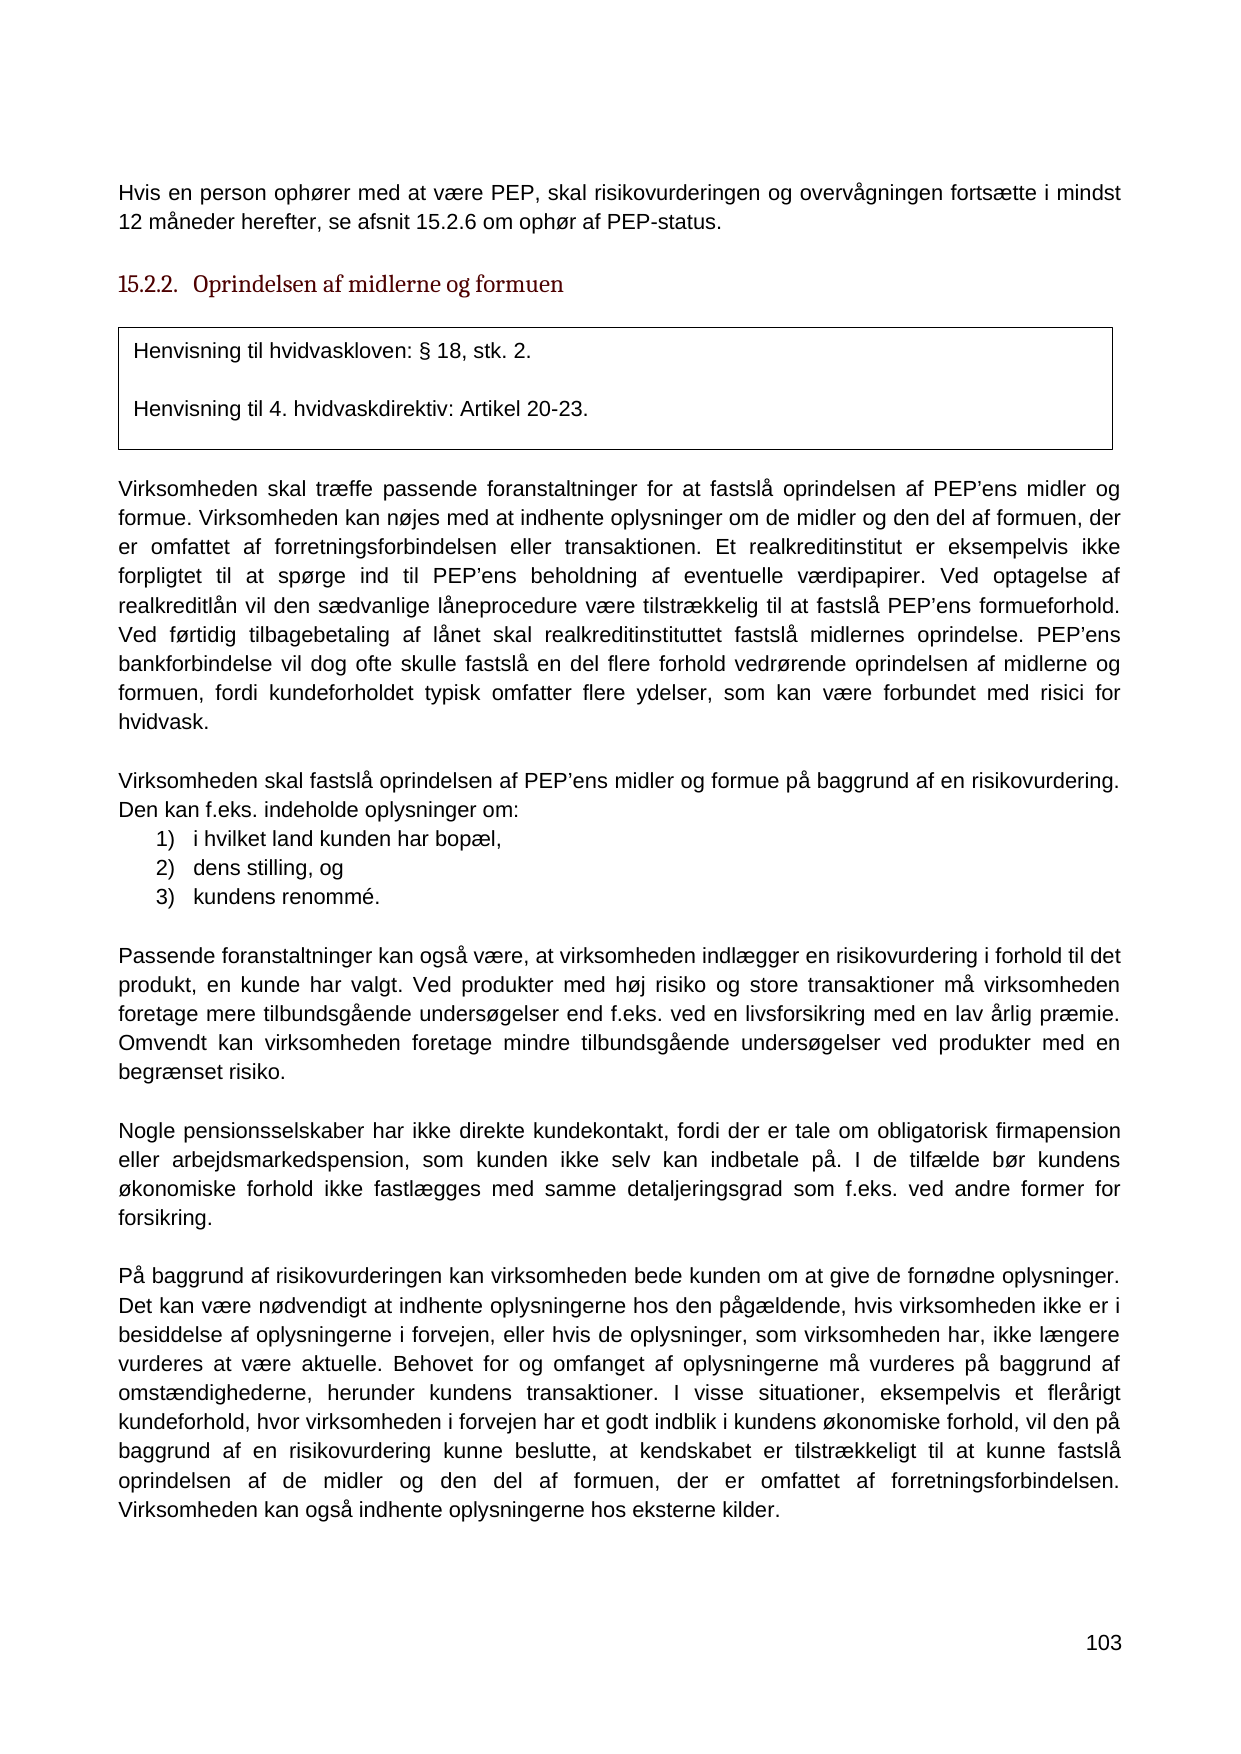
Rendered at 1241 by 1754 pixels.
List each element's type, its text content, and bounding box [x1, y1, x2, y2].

list i hvilket land kunden har bopæl, [156, 823, 1122, 852]
text På baggrund af risikovurderingen kan virksomheden bede kunden om at give de fornødne oplysninger. Det kan være nødvendigt at indhente oplysningerne hos den pågældende, hvis virksomheden ikke er i besiddelse af oplysningerne i forvejen, eller hvis de oplysninger, som virksomheden har, ikke længere vurderes at være aktuelle. Behovet for og omfanget af oplysningerne må vurderes på baggrund af omstændighederne, herunder kundens transaktioner. I visse situationer, eksempelvis et flerårigt kundeforhold, hvor virksomheden i forvejen har et godt indblik i kundens økonomiske forhold, vil den på baggrund af en risikovurdering kunne beslutte, at kendskabet er tilstrækkeligt til at kunne fastslå oprindelsen af de midler og den del af formuen, der er omfattet af forretningsforbindelsen. Virksomheden kan også indhente oplysningerne hos eksterne kilder. [118, 1261, 1122, 1523]
text Passende foranstaltninger kan også være, at virksomheden indlægger en risikovurdering i forhold til det produkt, en kunde har valgt. Ved produkter med høj risiko og store transaktioner må virksomheden foretage mere tilbundsgående undersøgelser end f.eks. ved en livsforsikring med en lav årlig præmie. Omvendt kan virksomheden foretage mindre tilbundsgående undersøgelser ved produkter med en begrænset risiko. [118, 940, 1122, 1086]
list dens stilling, og [156, 852, 1122, 881]
text Hvis en person ophører med at være PEP, skal risikovurderingen og overvågningen fortsætte i mindst 12 måneder herefter, se afsnit 15.2.6 om ophør af PEP-status. [118, 177, 1122, 236]
text Virksomheden skal fastslå oprindelsen af PEP’ens midler og formue på baggrund af en risikovurdering. Den kan f.eks. indeholde oplysninger om: [118, 765, 1122, 823]
text Virksomheden skal træffe passende foranstaltninger for at fastslå oprindelsen af PEP’ens midler og formue. Virksomheden kan nøjes med at indhente oplysninger om de midler og den del af formuen, der er omfattet af forretningsforbindelsen eller transaktionen. Et realkreditinstitut er eksempelvis ikke forpligtet til at spørge ind til PEP’ens beholdning af eventuelle værdipapirer. Ved optagelse af realkreditlån vil den sædvanlige låneprocedure være tilstrækkelig til at fastslå PEP’ens formueforhold. Ved førtidig tilbagebetaling af lånet skal realkreditinstituttet fastslå midlernes oprindelse. PEP’ens bankforbindelse vil dog ofte skulle fastslå en del flere forhold vedrørende oprindelsen af midlerne og formuen, fordi kundeforholdet typisk omfatter flere ydelser, som kan være forbundet med risici for hvidvask. [118, 327, 1122, 736]
subtitle Oprindelsen af midlerne og formuen [118, 269, 1122, 298]
text Nogle pensionsselskaber har ikke direkte kundekontakt, fordi der er tale om obligatorisk firmapension eller arbejdsmarkedspension, som kunden ikke selv kan indbetale på. I de tilfælde bør kundens økonomiske forhold ikke fastlægges med samme detaljeringsgrad som f.eks. ved andre former for forsikring. [118, 1115, 1122, 1231]
list kundens renommé. [156, 881, 1122, 911]
